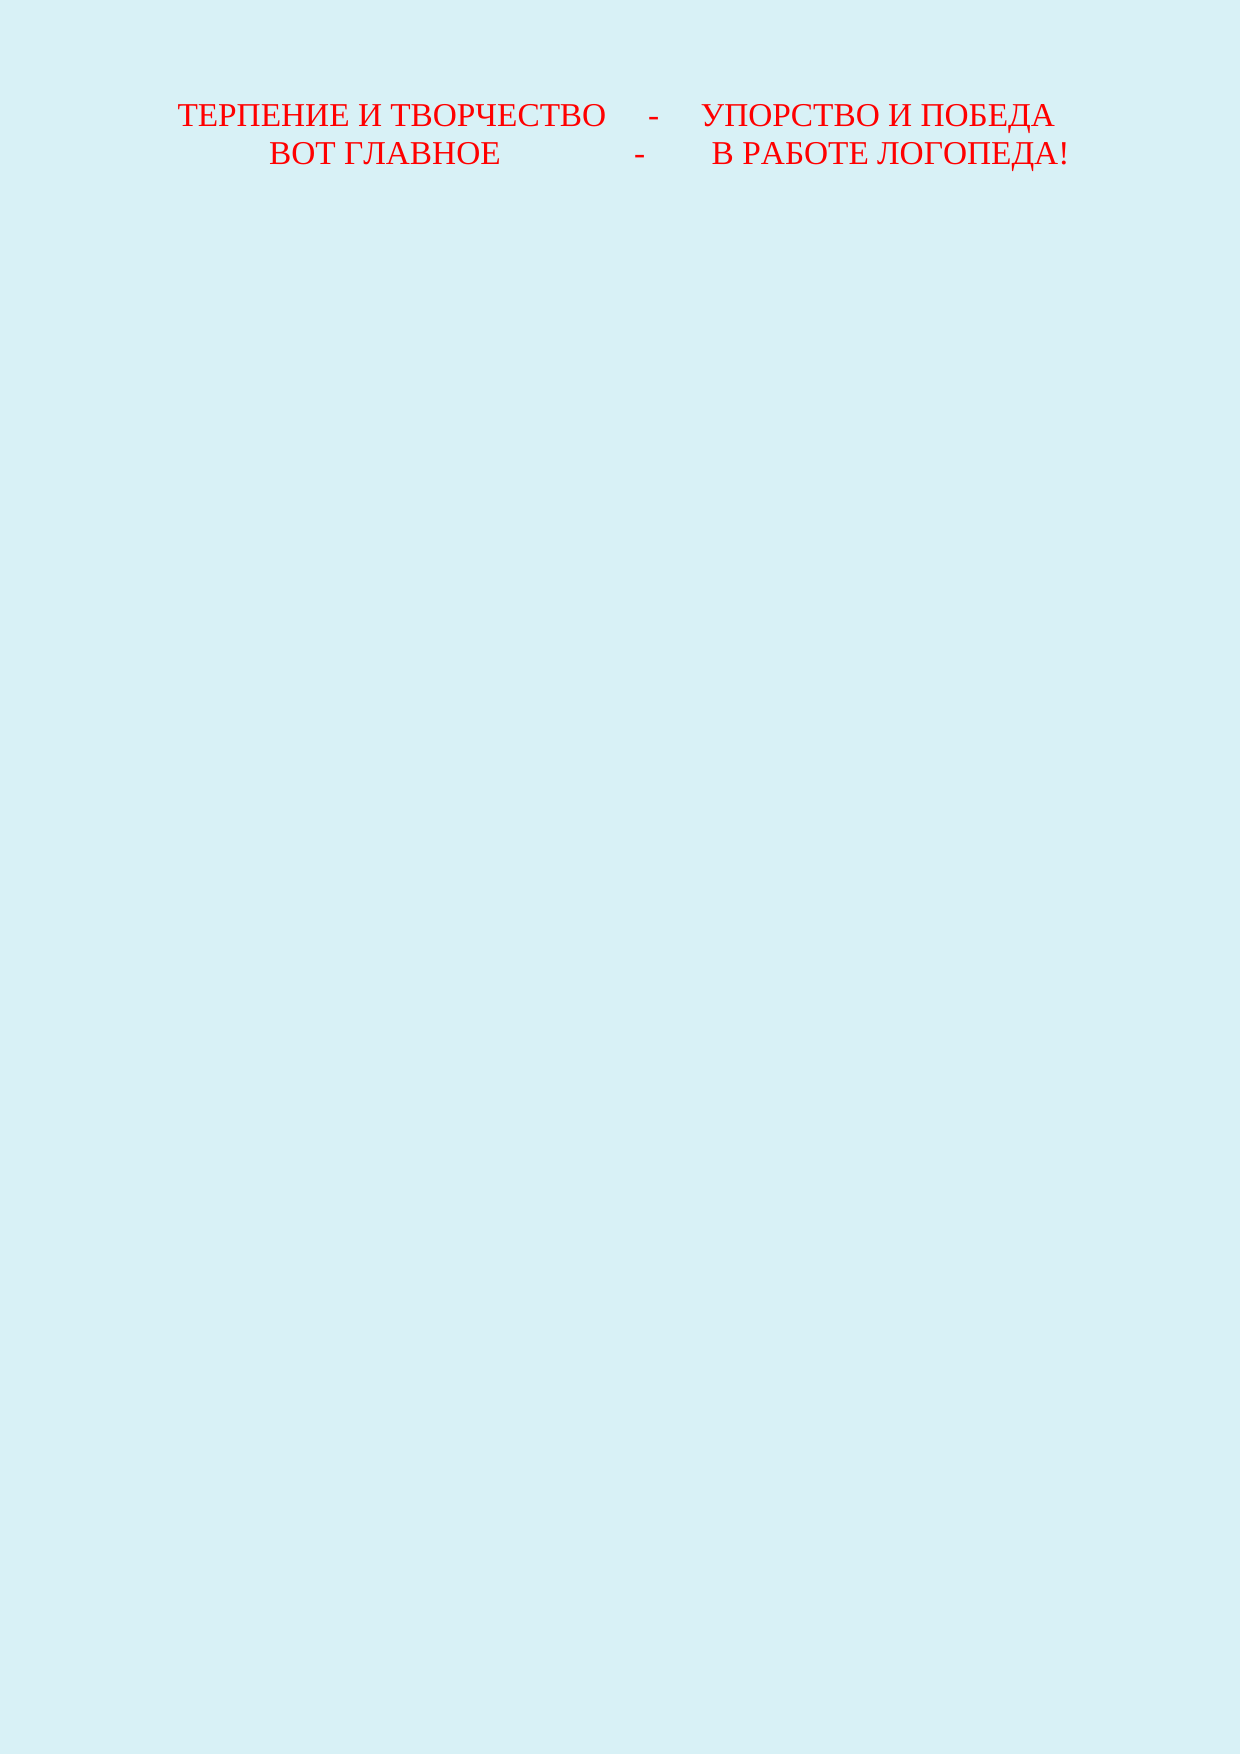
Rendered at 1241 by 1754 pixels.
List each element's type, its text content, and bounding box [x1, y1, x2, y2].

text ВОТ ГЛАВНОЕ - В РАБОТЕ ЛОГОПЕДА! [177, 133, 1152, 171]
text ТЕРПЕНИЕ И ТВОРЧЕСТВО - УПОРСТВО И ПОБЕДА [177, 95, 1152, 133]
